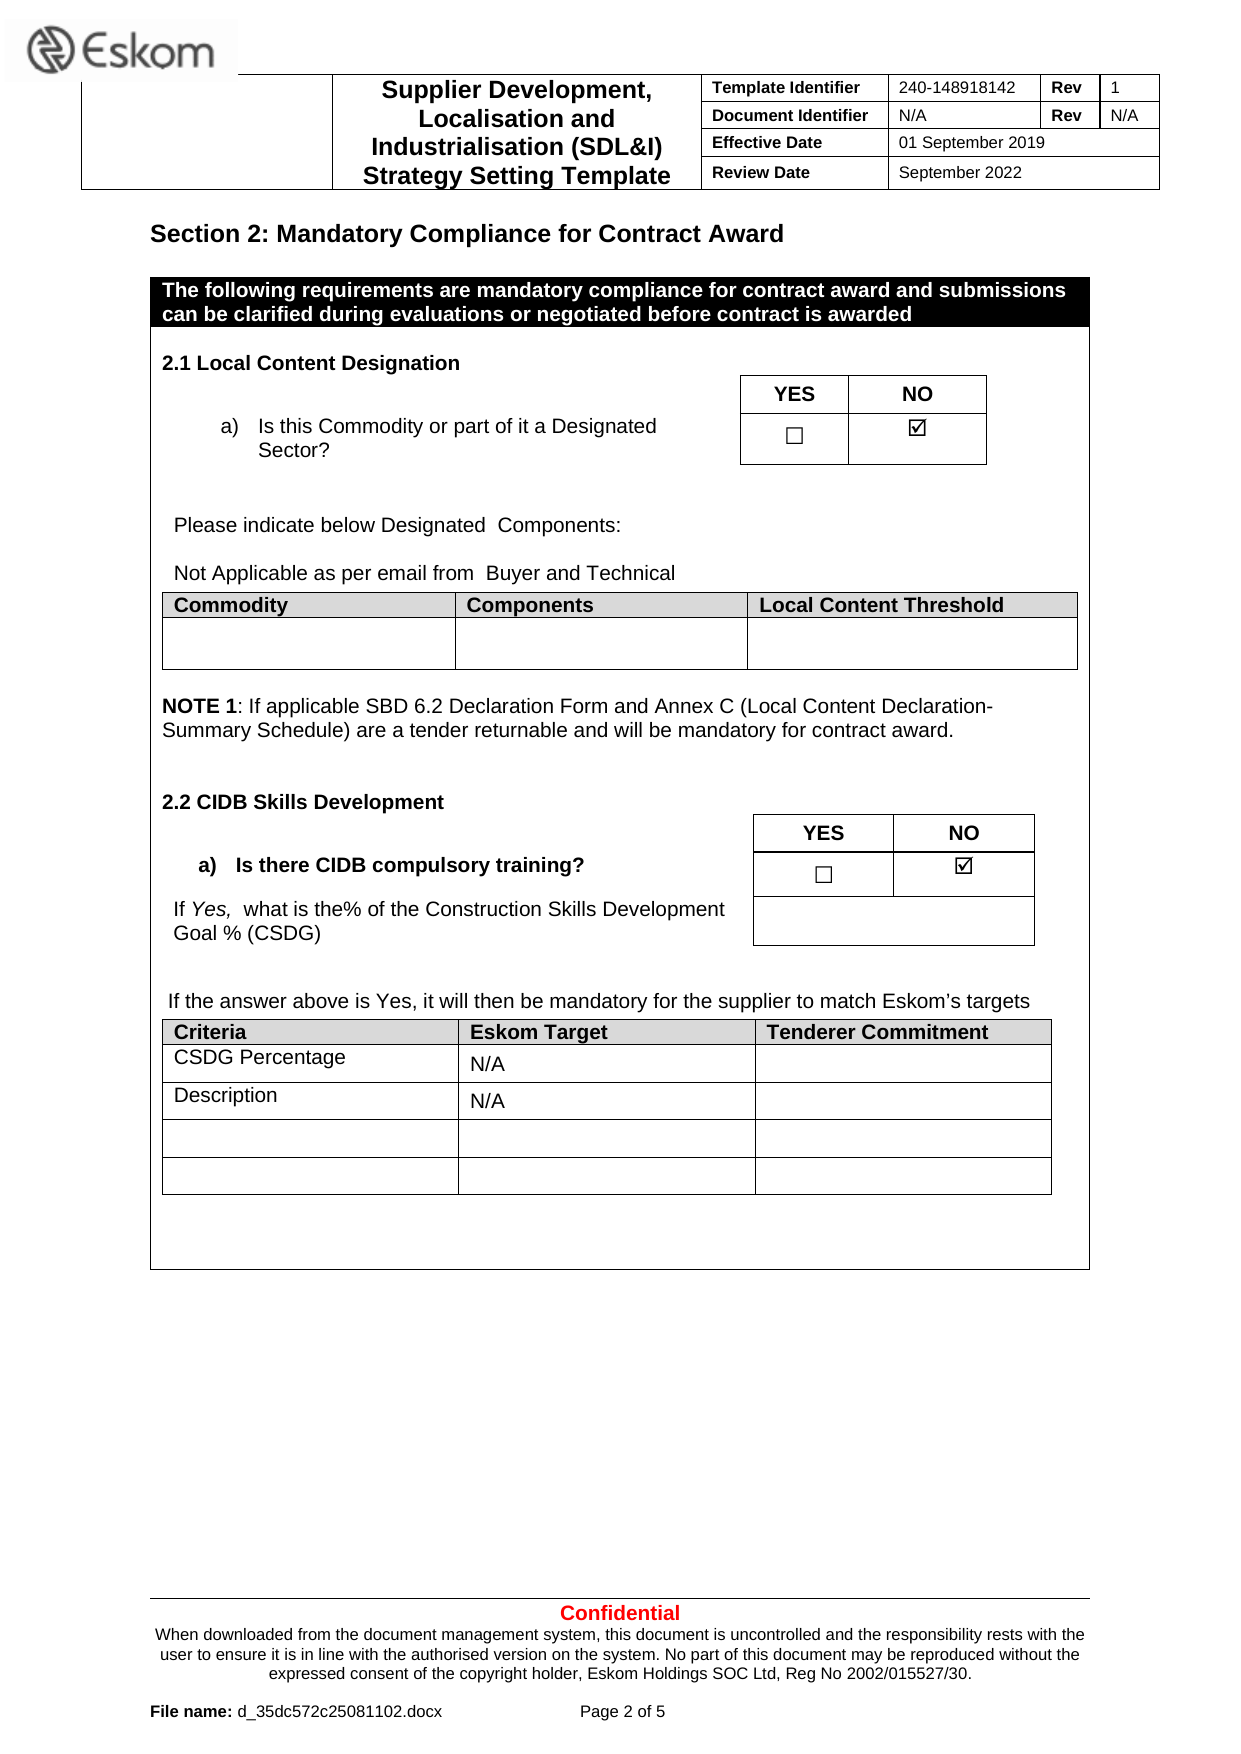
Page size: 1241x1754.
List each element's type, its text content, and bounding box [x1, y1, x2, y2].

table_header The following requirements are mandatory compliance for contract award and submissions can be clarified during evaluations or negotiated before contract is awarded [151, 278, 1089, 326]
table_cell 2.1 Local Content Designation NOTE 1: If applicable SBD 6.2 Declaration Form and Annex C (Local Content Declaration-Summary Schedule) are a tender returnable and will be mandatory for contract award. 2.2 CIDB Skills Development If the answer above is Yes, it will then be mandatory for the supplier to match Eskom’s targets [151, 327, 1089, 1269]
text Section 2: Mandatory Compliance for Contract Award [150, 219, 1090, 248]
